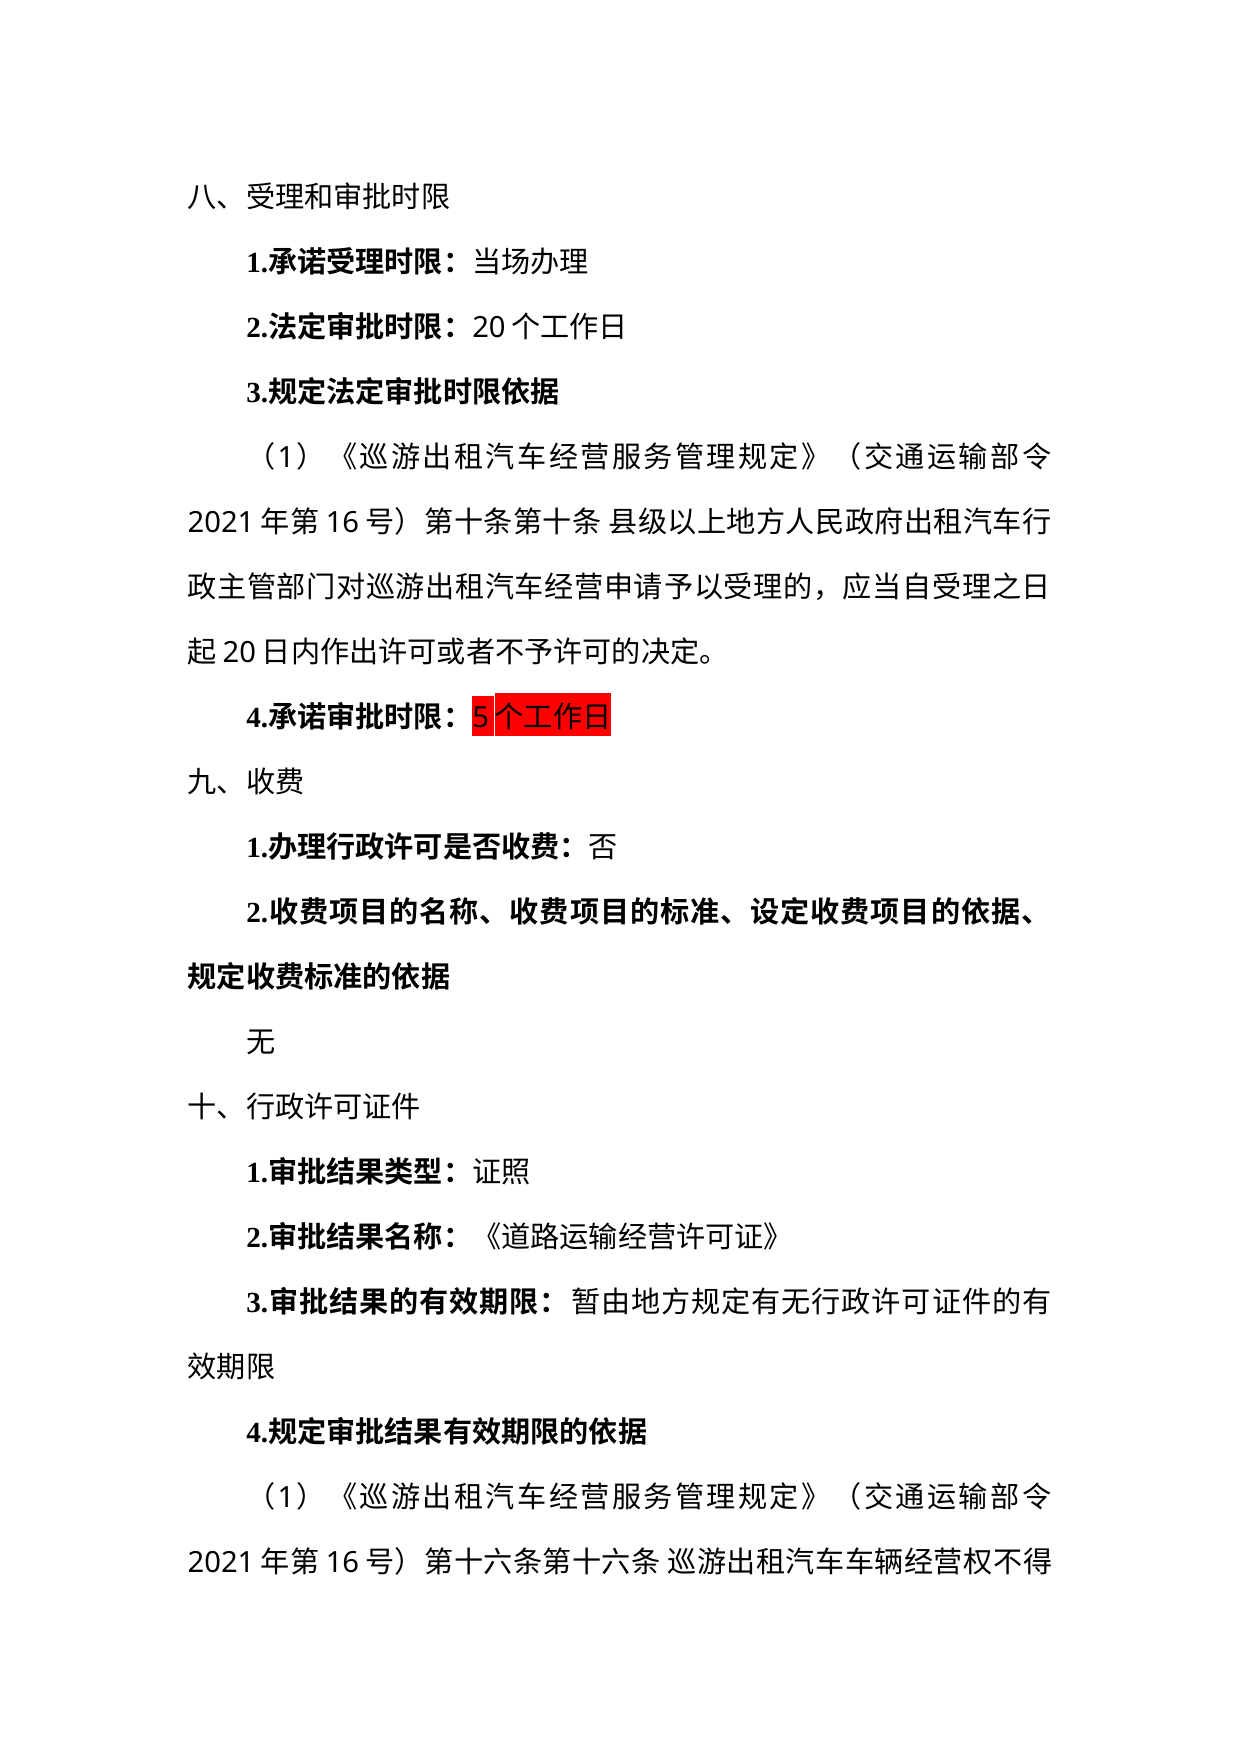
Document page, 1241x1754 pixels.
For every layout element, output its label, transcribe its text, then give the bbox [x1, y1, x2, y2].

text 3.审批结果的有效期限：暂由地方规定有无行政许可证件的有效期限 [187, 1267, 1053, 1397]
text 九、收费 [187, 747, 1053, 812]
text 1.办理行政许可是否收费：否 [187, 812, 1053, 877]
text 4.承诺审批时限：5个工作日 [187, 682, 1053, 747]
text 3.规定法定审批时限依据 [187, 357, 1053, 422]
text 4.规定审批结果有效期限的依据 [187, 1397, 1053, 1462]
text 2.审批结果名称：《道路运输经营许可证》 [187, 1202, 1053, 1267]
text 无 [187, 1007, 1053, 1072]
text 1.审批结果类型：证照 [187, 1137, 1053, 1202]
text 八、受理和审批时限 [187, 162, 1053, 227]
text 十、行政许可证件 [187, 1072, 1053, 1137]
text 2.法定审批时限：20个工作日 [187, 292, 1053, 357]
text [187, 1462, 1053, 1592]
text 1.承诺受理时限：当场办理 [187, 227, 1053, 292]
text （1）《巡游出租汽车经营服务管理规定》（交通运输部令2021年第16号）第十条第十条 县级以上地方人民政府出租汽车行政主管部门对巡游出租汽车经营申请予以受理的，应当自受理之日起20日内作出许可或者不予许可的决定。 [187, 422, 1053, 682]
text 2.收费项目的名称、收费项目的标准、设定收费项目的依据、规定收费标准的依据 [187, 877, 1053, 1007]
